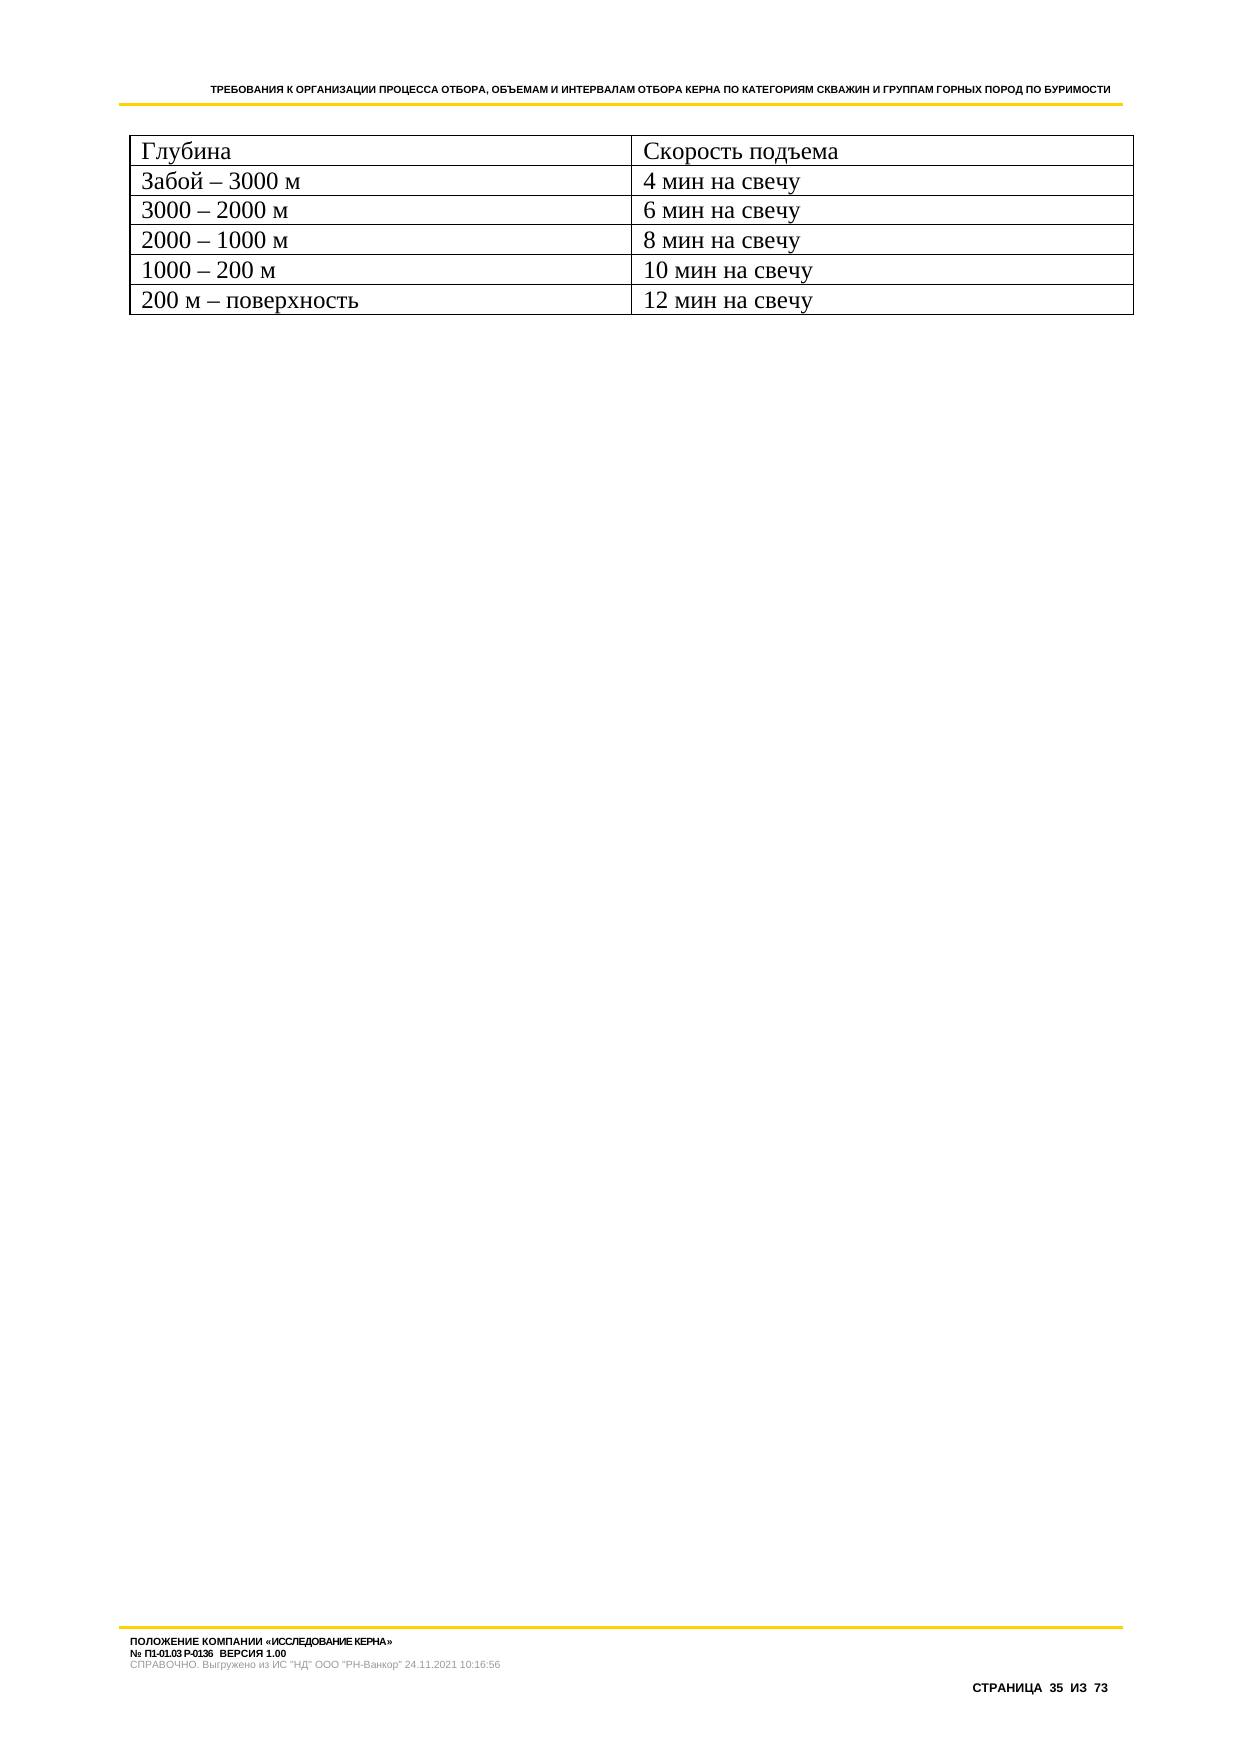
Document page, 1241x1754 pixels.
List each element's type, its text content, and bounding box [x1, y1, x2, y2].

table_cell 4 мин на свечу [632, 166, 1133, 194]
table_cell 10 мин на свечу [632, 255, 1133, 284]
table_cell 6 мин на свечу [632, 196, 1133, 224]
table_cell 200 м – поверхность [131, 285, 631, 314]
table_cell 8 мин на свечу [632, 225, 1133, 254]
table_cell 1000 – 200 м [131, 255, 631, 284]
table_header Скорость подъема [632, 136, 1133, 165]
table_cell 12 мин на свечу [632, 285, 1133, 314]
table_cell 2000 – 1000 м [131, 225, 631, 254]
table_cell 3000 – 2000 м [131, 196, 631, 224]
table_header Глубина [131, 136, 631, 165]
table_cell Забой – 3000 м [131, 166, 631, 194]
